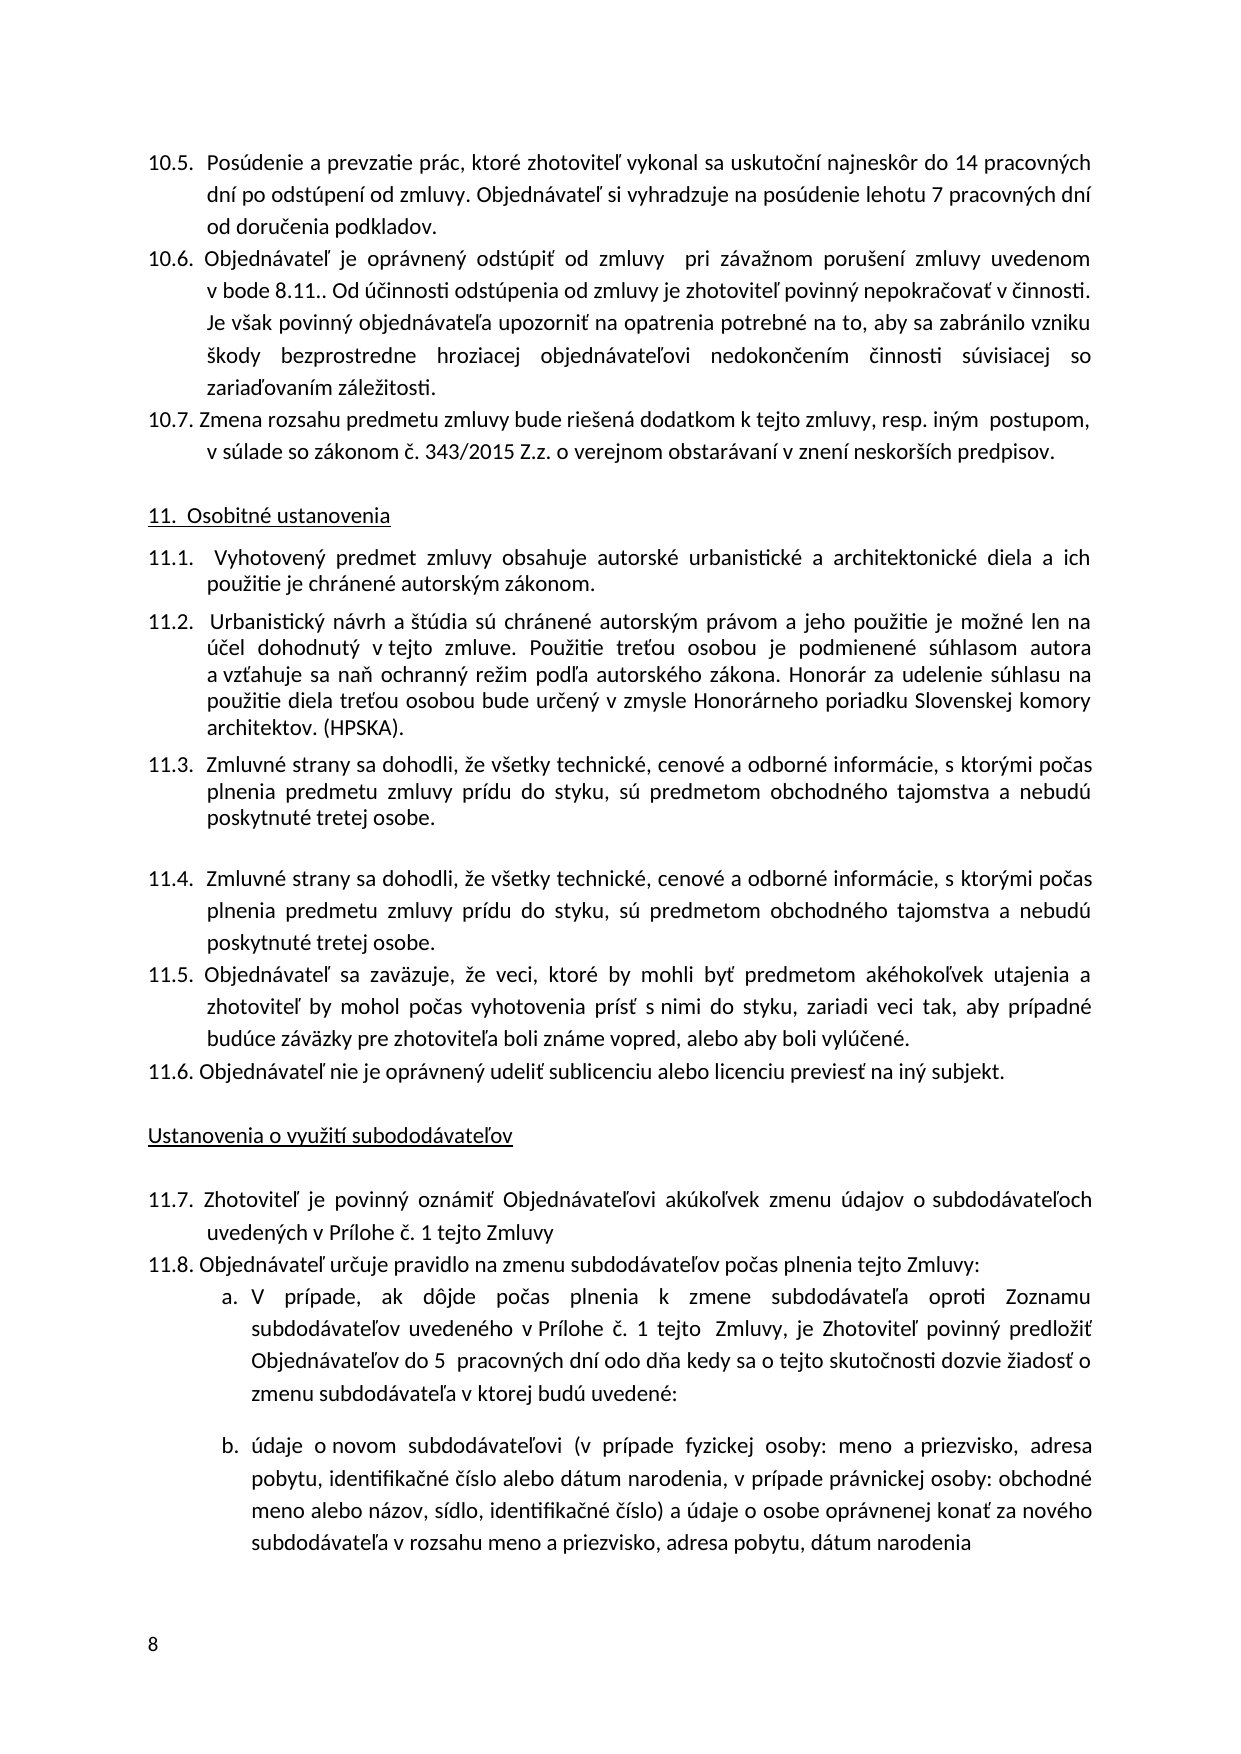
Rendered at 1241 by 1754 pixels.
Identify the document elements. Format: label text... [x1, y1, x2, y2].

text 11.1. Vyhotovený predmet zmluvy obsahuje autorské urbanistické a architektonické diela a ich použitie je chránené autorským zákonom. [148, 544, 1093, 597]
text 10.5. Posúdenie a prevzatie prác, ktoré zhotoviteľ vykonal sa uskutoční najneskôr do 14 pracovných dní po odstúpení od zmluvy. Objednávateľ si vyhradzuje na posúdenie lehotu 7 pracovných dní od doručenia podkladov. [148, 148, 1093, 240]
text 11. Osobitné ustanovenia [148, 502, 1093, 530]
text 11.3. Zmluvné strany sa dohodli, že všetky technické, cenové a odborné informácie, s ktorými počas plnenia predmetu zmluvy prídu do styku, sú predmetom obchodného tajomstva a nebudú poskytnuté tretej osobe. [148, 752, 1093, 831]
text 11.5. Objednávateľ sa zaväzuje, že veci, ktoré by mohli byť predmetom akéhokoľvek utajenia a zhotoviteľ by mohol počas vyhotovenia prísť s nimi do styku, zariadi veci tak, aby prípadné budúce záväzky pre zhotoviteľa boli známe vopred, alebo aby boli vylúčené. [148, 960, 1093, 1053]
list V prípade, ak dôjde počas plnenia k zmene subdodávateľa oproti Zoznamu subdodávateľov uvedeného v Prílohe č. 1 tejto Zmluvy, je Zhotoviteľ povinný predložiť Objednávateľov do 5 pracovných dní odo dňa kedy sa o tejto skutočnosti dozvie žiadosť o zmenu subdodávateľa v ktorej budú uvedené: [221, 1282, 1093, 1407]
text 10.7. Zmena rozsahu predmetu zmluvy bude riešená dodatkom k tejto zmluvy, resp. iným postupom, v súlade so zákonom č. 343/2015 Z.z. o verejnom obstarávaní v znení neskorších predpisov. [148, 405, 1093, 465]
text 10.6. Objednávateľ je oprávnený odstúpiť od zmluvy pri závažnom porušení zmluvy uvedenom v bode 8.11.. Od účinnosti odstúpenia od zmluvy je zhotoviteľ povinný nepokračovať v činnosti. Je však povinný objednávateľa upozorniť na opatrenia potrebné na to, aby sa zabránilo vzniku škody bezprostredne hroziacej objednávateľovi nedokončením činnosti súvisiacej so zariaďovaním záležitosti. [148, 244, 1093, 401]
text 11.4. Zmluvné strany sa dohodli, že všetky technické, cenové a odborné informácie, s ktorými počas plnenia predmetu zmluvy prídu do styku, sú predmetom obchodného tajomstva a nebudú poskytnuté tretej osobe. [148, 864, 1093, 956]
text 11.2. Urbanistický návrh a štúdia sú chránené autorským právom a jeho použitie je možné len na účel dohodnutý v tejto zmluve. Použitie treťou osobou je podmienené súhlasom autora a vzťahuje sa naň ochranný režim podľa autorského zákona. Honorár za udelenie súhlasu na použitie diela treťou osobou bude určený v zmysle Honorárneho poriadku Slovenskej komory architektov. (HPSKA). [148, 608, 1093, 741]
text 11.7. Zhotoviteľ je povinný oznámiť Objednávateľovi akúkoľvek zmenu údajov o subdodávateľoch uvedených v Prílohe č. 1 tejto Zmluvy [148, 1186, 1093, 1246]
text 11.8. Objednávateľ určuje pravidlo na zmenu subdodávateľov počas plnenia tejto Zmluvy: [148, 1250, 1093, 1278]
text Ustanovenia o využití subododávateľov [148, 1121, 1093, 1149]
list údaje o novom subdodávateľovi (v prípade fyzickej osoby: meno a priezvisko, adresa pobytu, identifikačné číslo alebo dátum narodenia, v prípade právnickej osoby: obchodné meno alebo názov, sídlo, identifikačné číslo) a údaje o osobe oprávnenej konať za nového subdodávateľa v rozsahu meno a priezvisko, adresa pobytu, dátum narodenia [221, 1432, 1093, 1556]
text 11.6. Objednávateľ nie je oprávnený udeliť sublicenciu alebo licenciu previesť na iný subjekt. [148, 1057, 1093, 1085]
